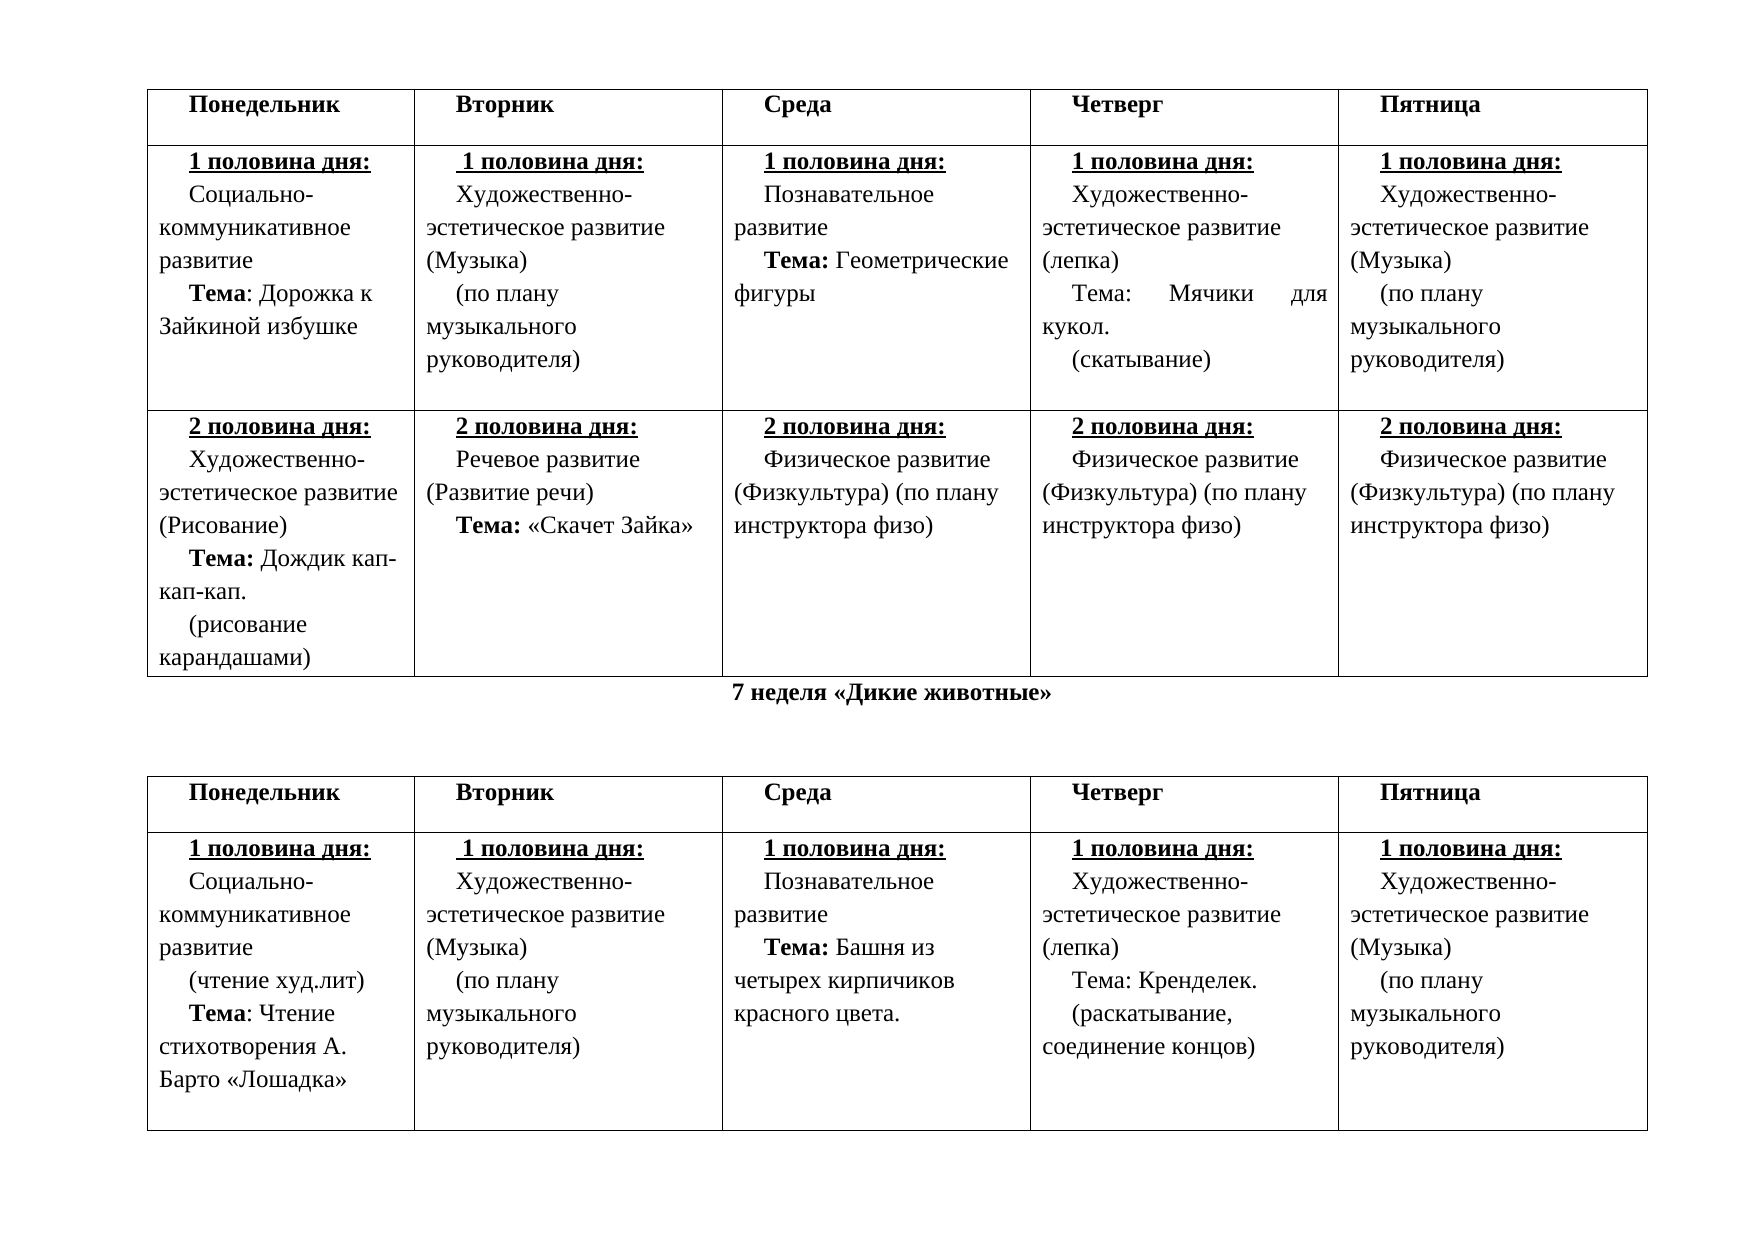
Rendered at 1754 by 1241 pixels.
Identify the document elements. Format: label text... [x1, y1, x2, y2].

table_cell 1 половина дня: Социально-коммуникативное развитие Тема: Дорожка к Зайкиной избушке [148, 146, 414, 410]
table_cell 2 половина дня: Физическое развитие (Физкультура) (по плану инструктора физо) [723, 411, 1030, 676]
text 7 неделя «Дикие животные» [118, 677, 1636, 705]
table_cell 1 половина дня: Социально-коммуникативное развитие (чтение худ.лит) Тема: Чтение стихотворения А. Барто «Лошадка» [148, 833, 414, 1130]
table_header Вторник [415, 777, 722, 832]
table_cell 2 половина дня: Физическое развитие (Физкультура) (по плану инструктора физо) [1339, 411, 1647, 676]
table_cell 1 половина дня: Художественно-эстетическое развитие (Музыка) (по плану музыкального руководителя) [415, 833, 722, 1130]
table_header Среда [723, 90, 1030, 145]
table_header Среда [723, 777, 1030, 832]
table_cell 1 половина дня: Художественно-эстетическое развитие (лепка) Тема: Мячики для кукол. (скатывание) [1031, 146, 1338, 410]
table_header Четверг [1031, 90, 1338, 145]
table_cell 1 половина дня: Художественно-эстетическое развитие (Музыка) (по плану музыкального руководителя) [1339, 833, 1647, 1130]
table_cell 1 половина дня: Познавательное развитие Тема: Башня из четырех кирпичиков красного цвета. [723, 833, 1030, 1130]
table_header Пятница [1339, 90, 1647, 145]
table_header Понедельник [148, 777, 414, 832]
table_cell 1 половина дня: Художественно-эстетическое развитие (лепка) Тема: Кренделек. (раскатывание, соединение концов) [1031, 833, 1338, 1130]
table_header Четверг [1031, 777, 1338, 832]
table_cell 1 половина дня: Художественно-эстетическое развитие (Музыка) (по плану музыкального руководителя) [1339, 146, 1647, 410]
table_cell 2 половина дня: Физическое развитие (Физкультура) (по плану инструктора физо) [1031, 411, 1338, 676]
table_cell 1 половина дня: Художественно-эстетическое развитие (Музыка) (по плану музыкального руководителя) [415, 146, 722, 410]
table_header Понедельник [148, 90, 414, 145]
table_cell 2 половина дня: Речевое развитие (Развитие речи) Тема: «Скачет Зайка» [415, 411, 722, 676]
table_cell 2 половина дня: Художественно-эстетическое развитие (Рисование) Тема: Дождик кап-кап-кап. (рисование карандашами) [148, 411, 414, 676]
table_header Пятница [1339, 777, 1647, 832]
table_cell 1 половина дня: Познавательное развитие Тема: Геометрические фигуры [723, 146, 1030, 410]
table_header Вторник [415, 90, 722, 145]
